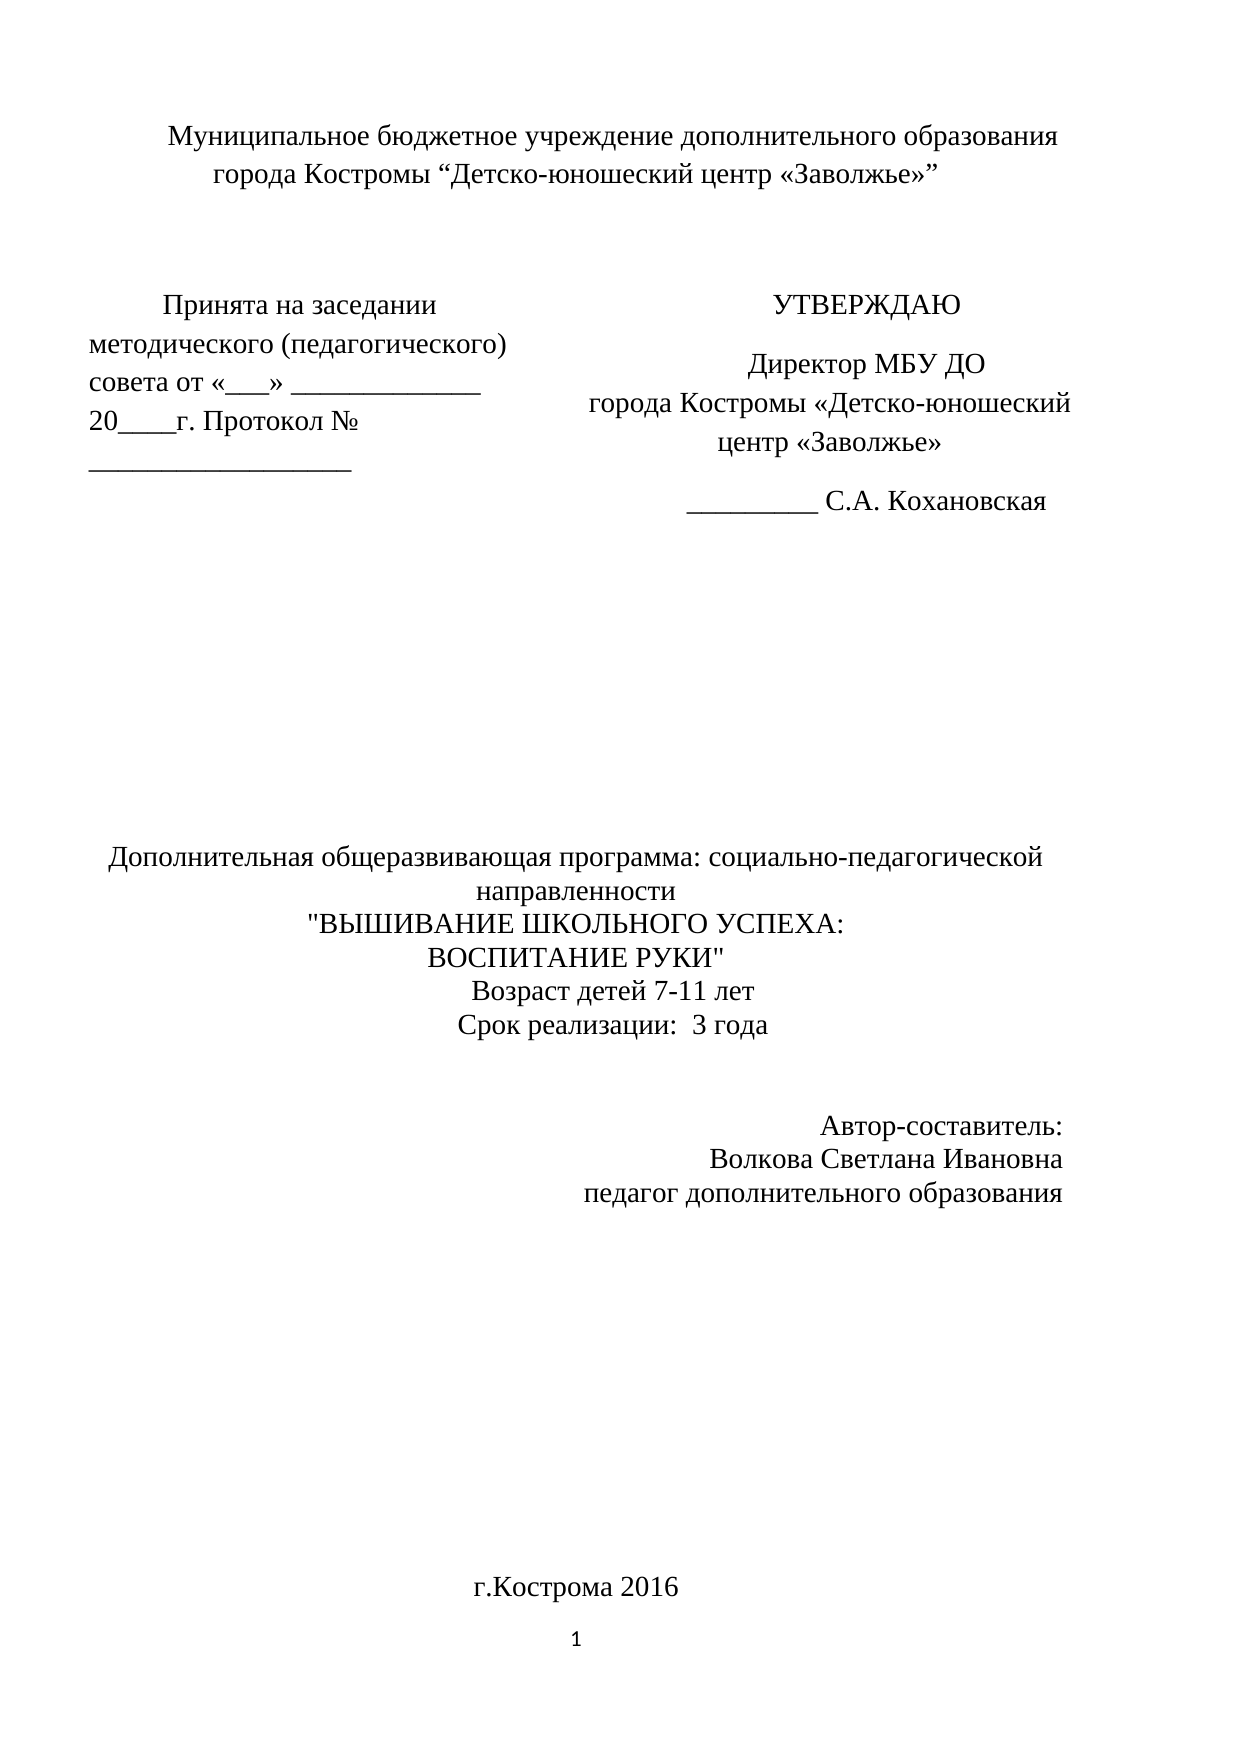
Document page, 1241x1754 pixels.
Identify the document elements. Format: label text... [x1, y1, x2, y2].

text Дополнительная общеразвивающая программа: социально-педагогической направленности [89, 839, 1063, 906]
text педагог дополнительного образования [89, 1175, 1063, 1208]
text Муниципальное бюджетное учреждение дополнительного образования города Костромы “Детско-юношеский центр «Заволжье»” [89, 118, 1063, 190]
text Волкова Светлана Ивановна [89, 1141, 1063, 1175]
text Cрок реализации: 3 года [89, 1007, 1063, 1041]
table_header Принята на заседании методического (педагогического) совета от «___» _____________ 20____г. Протокол № __________________ [89, 287, 574, 721]
text Возраст детей 7-11 лет [89, 973, 1063, 1007]
text Автор-составитель: [89, 1108, 1063, 1141]
text "ВЫШИВАНИЕ ШКОЛЬНОГО УСПЕХА: [89, 906, 1063, 940]
table_header УТВЕРЖДАЮ Директор МБУ ДО города Костромы «Детско-юношеский центр «Заволжье» _________ С.А. Кохановская [574, 287, 1086, 721]
text ВОСПИТАНИЕ РУКИ" [89, 940, 1063, 973]
text г.Кострома 2016 [89, 1569, 1063, 1603]
